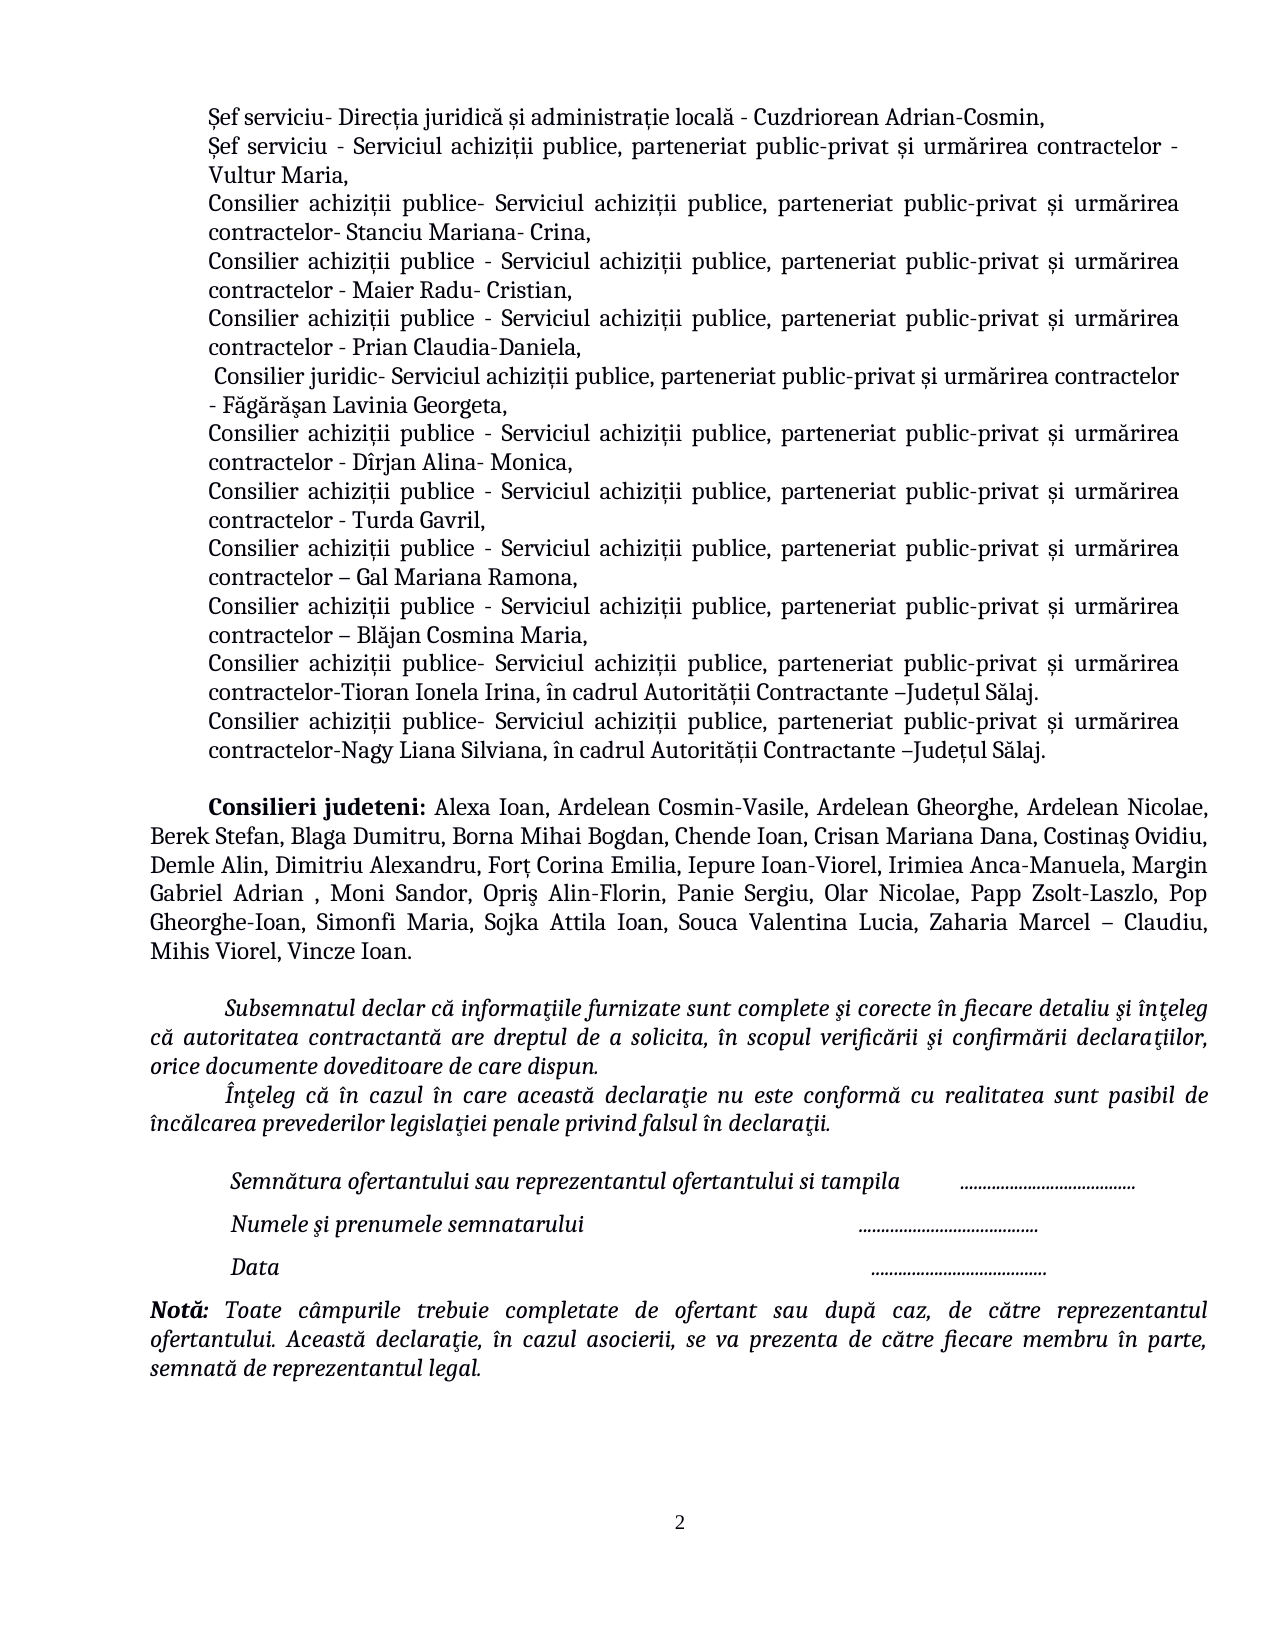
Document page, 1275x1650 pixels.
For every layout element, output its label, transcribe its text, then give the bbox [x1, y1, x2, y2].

text Consilier achiziții publice - Serviciul achiziții publice, parteneriat public-privat și urmărirea contractelor – Blăjan Cosmina Maria, [208, 592, 1180, 649]
text Data ....................................... [150, 1253, 1209, 1282]
text Consilier achiziții publice - Serviciul achiziții publice, parteneriat public-privat și urmărirea contractelor - Dîrjan Alina- Monica, [208, 419, 1180, 477]
text Șef serviciu- Direcția juridică și administrație locală - Cuzdriorean Adrian-Cosmin, [150, 103, 1209, 132]
text Consilier achiziții publice- Serviciul achiziții publice, parteneriat public-privat și urmărirea contractelor-Tioran Ionela Irina, în cadrul Autorității Contractante –Județul Sălaj. [208, 649, 1180, 707]
text Consilier achiziții publice - Serviciul achiziții publice, parteneriat public-privat și urmărirea contractelor - Turda Gavril, [208, 477, 1180, 534]
text Consilier achiziții publice - Serviciul achiziții publice, parteneriat public-privat și urmărirea contractelor - Prian Claudia-Daniela, [208, 304, 1180, 362]
text Înţeleg că în cazul în care această declaraţie nu este conformă cu realitatea sunt pasibil de încălcarea prevederilor legislaţiei penale privind falsul în declaraţii. [150, 1081, 1209, 1138]
text Consilier achiziții publice - Serviciul achiziții publice, parteneriat public-privat și urmărirea contractelor – Gal Mariana Ramona, [208, 534, 1180, 592]
text Consilier achiziții publice- Serviciul achiziții publice, parteneriat public-privat și urmărirea contractelor-Nagy Liana Silviana, în cadrul Autorității Contractante –Județul Sălaj. [208, 707, 1180, 764]
text Șef serviciu - Serviciul achiziții publice, parteneriat public-privat și urmărirea contractelor - Vultur Maria, [208, 132, 1180, 189]
text Subsemnatul declar că informaţiile furnizate sunt complete şi corecte în fiecare detaliu şi înţeleg că autoritatea contractantă are dreptul de a solicita, în scopul verificării şi confirmării declaraţiilor, orice documente doveditoare de care dispun. [150, 994, 1209, 1081]
text Consilier achiziții publice- Serviciul achiziții publice, parteneriat public-privat și urmărirea contractelor- Stanciu Mariana- Crina, [208, 189, 1180, 247]
text Consilier achiziții publice - Serviciul achiziții publice, parteneriat public-privat și urmărirea contractelor - Maier Radu- Cristian, [208, 247, 1180, 304]
text Numele şi prenumele semnatarului ........................................ [150, 1210, 1209, 1239]
text Consilieri judeteni: Alexa Ioan, Ardelean Cosmin-Vasile, Ardelean Gheorghe, Ardelean Nicolae, Berek Stefan, Blaga Dumitru, Borna Mihai Bogdan, Chende Ioan, Crisan Mariana Dana, Costinaş Ovidiu, Demle Alin, Dimitriu Alexandru, Forț Corina Emilia, Iepure Ioan-Viorel, Irimiea Anca-Manuela, Margin Gabriel Adrian , Moni Sandor, Opriş Alin-Florin, Panie Sergiu, Olar Nicolae, Papp Zsolt-Laszlo, Pop Gheorghe-Ioan, Simonfi Maria, Sojka Attila Ioan, Souca Valentina Lucia, Zaharia Marcel – Claudiu, Mihis Viorel, Vincze Ioan. [150, 793, 1209, 966]
text Notă: Toate câmpurile trebuie completate de ofertant sau după caz, de către reprezentantul ofertantului. Această declaraţie, în cazul asocierii, se va prezenta de către fiecare membru în parte, semnată de reprezentantul legal. [150, 1296, 1209, 1382]
text Semnătura ofertantului sau reprezentantul ofertantului si tampila ....................................... [150, 1167, 1209, 1196]
text Consilier juridic- Serviciul achiziții publice, parteneriat public-privat și urmărirea contractelor - Făgărăşan Lavinia Georgeta, [208, 362, 1180, 419]
